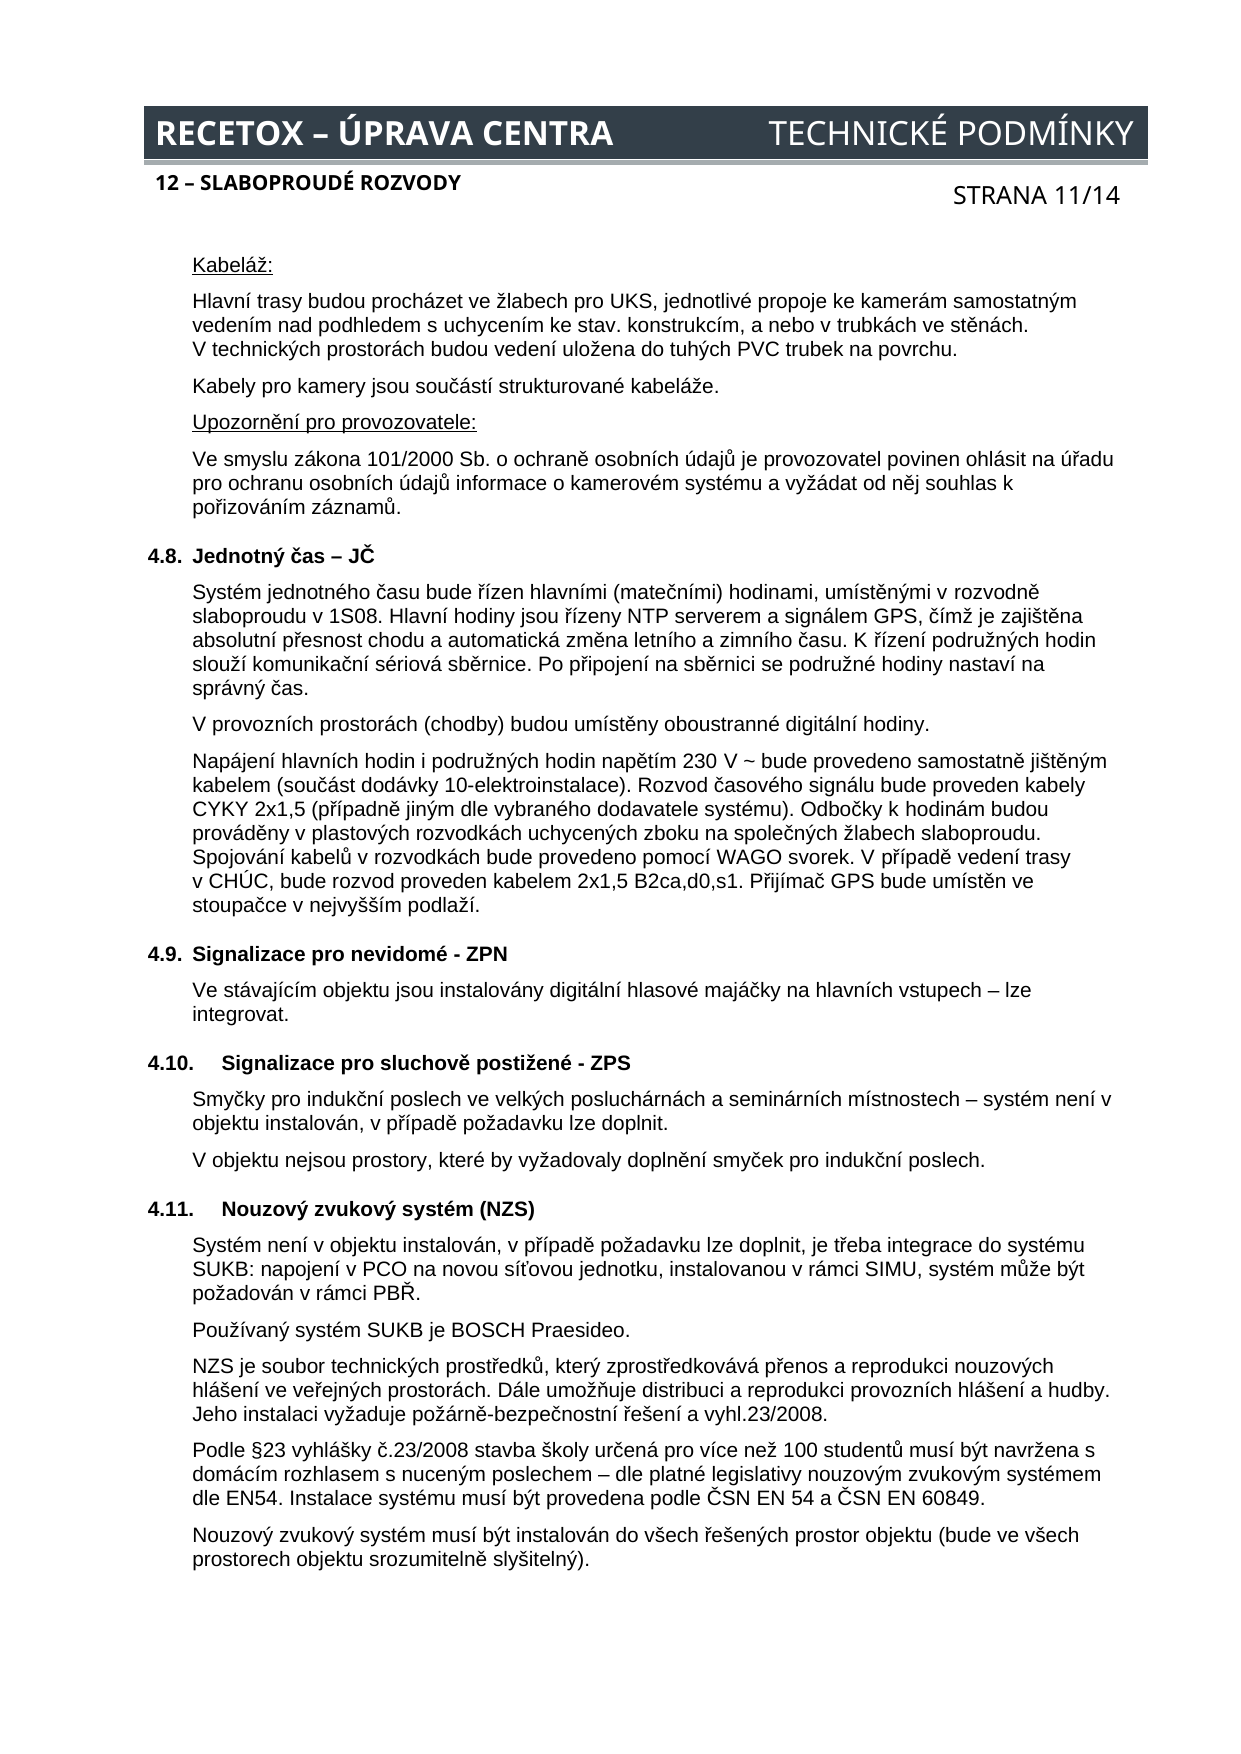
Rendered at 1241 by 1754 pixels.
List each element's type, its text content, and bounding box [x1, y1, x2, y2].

list Systém jednotného času bude řízen hlavními (matečními) hodinami, umístěnými v rozvodně slaboproudu v 1S08. Hlavní hodiny jsou řízeny NTP serverem a signálem GPS, čímž je zajištěna absolutní přesnost chodu a automatická změna letního a zimního času. K řízení podružných hodin slouží komunikační sériová sběrnice. Po připojení na sběrnici se podružné hodiny nastaví na správný čas. [192, 580, 1122, 700]
list Hlavní trasy budou procházet ve žlabech pro UKS, jednotlivé propoje ke kamerám samostatným vedením nad podhledem s uchycením ke stav. konstrukcím, a nebo v trubkách ve stěnách. V technických prostorách budou vedení uložena do tuhých PVC trubek na povrchu. [192, 289, 1122, 361]
subtitle Jednotný čas – JČ [148, 543, 1122, 567]
list V provozních prostorách (chodby) budou umístěny oboustranné digitální hodiny. [192, 712, 1122, 736]
subtitle Signalizace pro nevidomé - ZPN [148, 941, 1122, 965]
list V objektu nejsou prostory, které by vyžadovaly doplnění smyček pro indukční poslech. [192, 1148, 1122, 1172]
list Podle §23 vyhlášky č.23/2008 stavba školy určená pro více než 100 studentů musí být navržena s domácím rozhlasem s nuceným poslechem – dle platné legislativy nouzovým zvukovým systémem dle EN54. Instalace systému musí být provedena podle ČSN EN 54 a ČSN EN 60849. [192, 1438, 1122, 1510]
list Nouzový zvukový systém musí být instalován do všech řešených prostor objektu (bude ve všech prostorech objektu srozumitelně slyšitelný). [192, 1523, 1122, 1571]
subtitle Signalizace pro sluchově postižené - ZPS [148, 1051, 1122, 1075]
list Smyčky pro indukční poslech ve velkých posluchárnách a seminárních místnostech – systém není v objektu instalován, v případě požadavku lze doplnit. [192, 1087, 1122, 1135]
list Napájení hlavních hodin i podružných hodin napětím 230 V ~ bude provedeno samostatně jištěným kabelem (součást dodávky 10-elektroinstalace). Rozvod časového signálu bude proveden kabely CYKY 2x1,5 (případně jiným dle vybraného dodavatele systému). Odbočky k hodinám budou prováděny v plastových rozvodkách uchycených zboku na společných žlabech slaboproudu. Spojování kabelů v rozvodkách bude provedeno pomocí WAGO svorek. V případě vedení trasy v CHÚC, bude rozvod proveden kabelem 2x1,5 B2ca,d0,s1. Přijímač GPS bude umístěn ve stoupačce v nejvyšším podlaží. [192, 749, 1122, 916]
list NZS je soubor technických prostředků, který zprostředkovává přenos a reprodukci nouzových hlášení ve veřejných prostorách. Dále umožňuje distribuci a reprodukci provozních hlášení a hudby. Jeho instalaci vyžaduje požárně-bezpečnostní řešení a vyhl.23/2008. [192, 1354, 1122, 1426]
subtitle Nouzový zvukový systém (NZS) [148, 1197, 1122, 1221]
list Systém není v objektu instalován, v případě požadavku lze doplnit, je třeba integrace do systému SUKB: napojení v PCO na novou síťovou jednotku, instalovanou v rámci SIMU, systém může být požadován v rámci PBŘ. [192, 1233, 1122, 1305]
list Kabely pro kamery jsou součástí strukturované kabeláže. [192, 374, 1122, 398]
list Ve smyslu zákona 101/2000 Sb. o ochraně osobních údajů je provozovatel povinen ohlásit na úřadu pro ochranu osobních údajů informace o kamerovém systému a vyžádat od něj souhlas k pořizováním záznamů. [192, 447, 1122, 518]
list Ve stávajícím objektu jsou instalovány digitální hlasové majáčky na hlavních vstupech – lze integrovat. [192, 978, 1122, 1026]
list Používaný systém SUKB je BOSCH Praesideo. [192, 1317, 1122, 1341]
list Kabeláž: [192, 253, 1122, 277]
list Upozornění pro provozovatele: [192, 410, 1122, 434]
